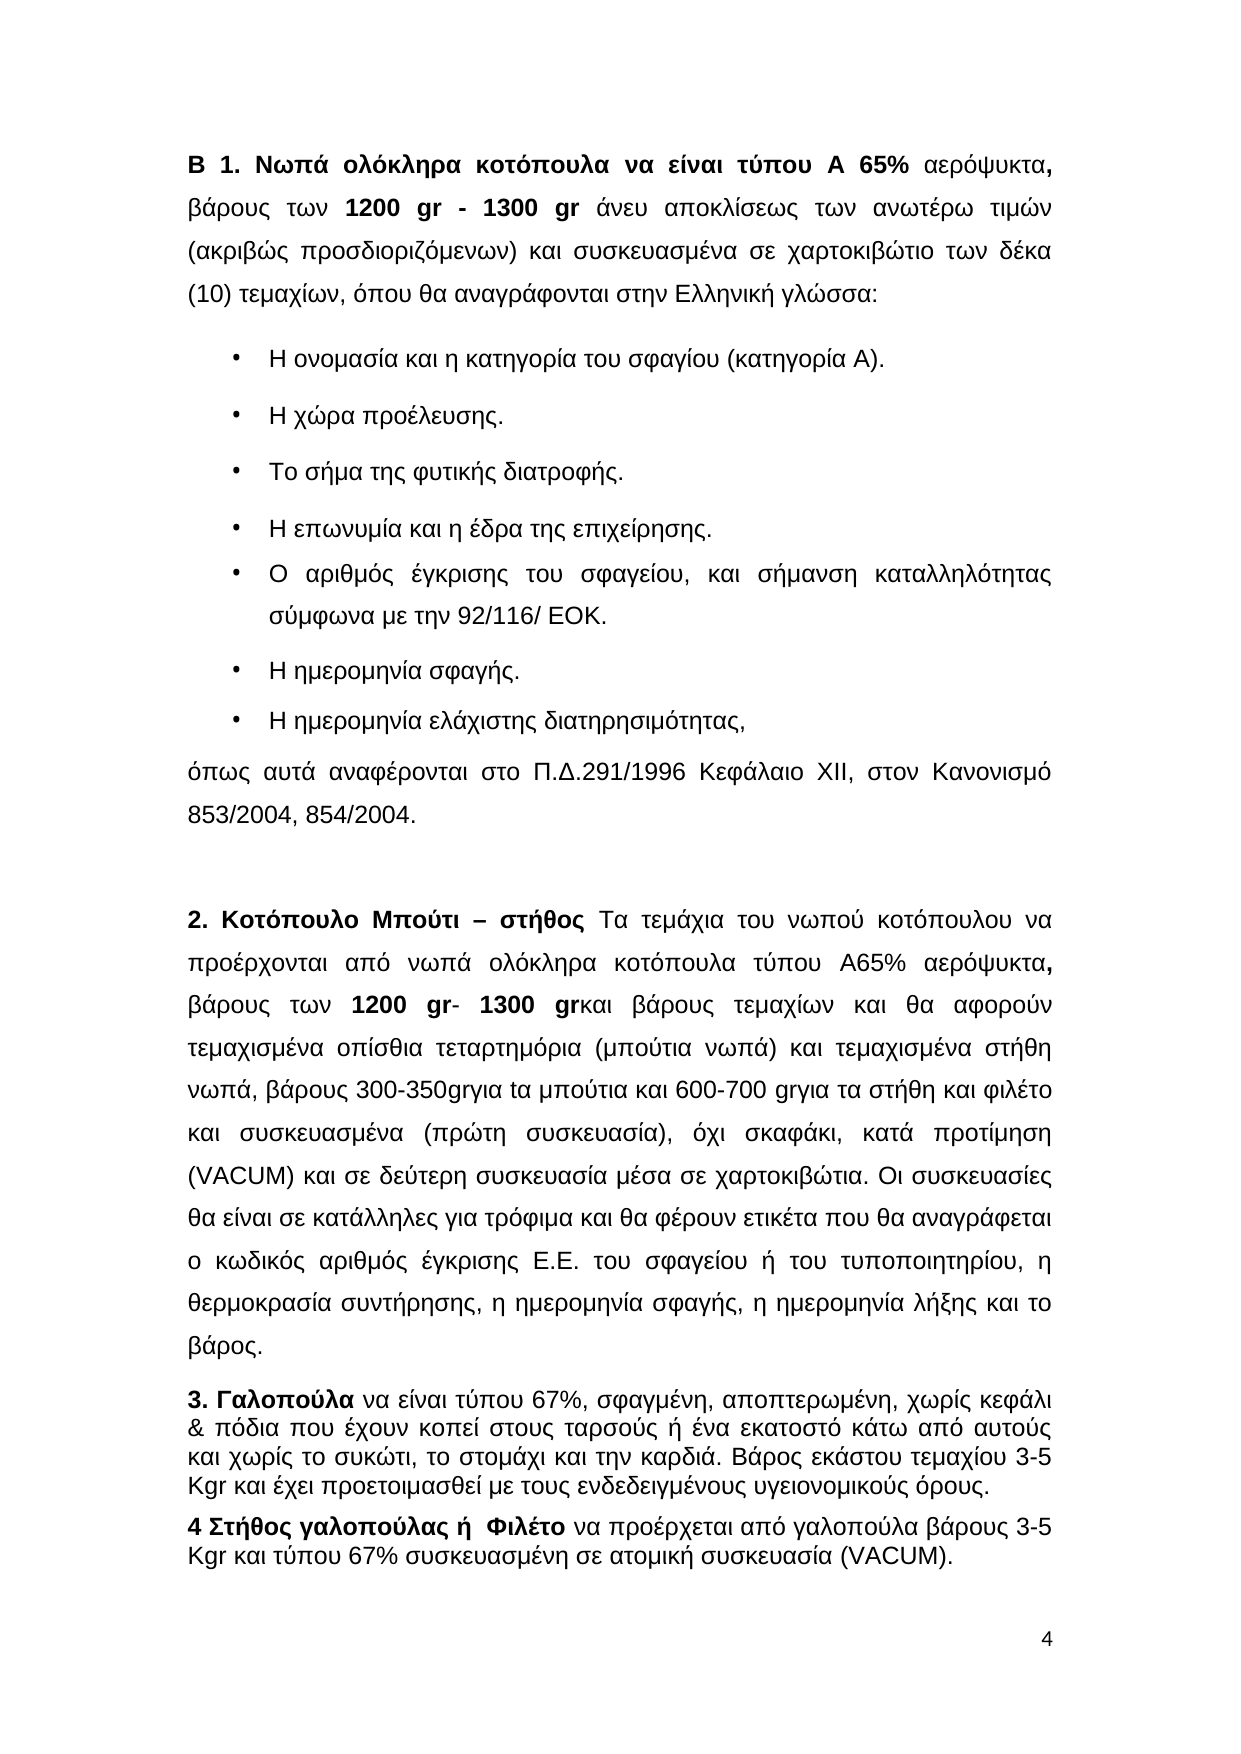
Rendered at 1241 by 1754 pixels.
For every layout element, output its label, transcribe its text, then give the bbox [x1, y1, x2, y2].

list Το σήμα της φυτικής διατροφής. [231, 436, 1053, 492]
text 3. Γαλοπούλα να είναι τύπου 67%, σφαγμένη, αποπτερωμένη, χωρίς κεφάλι & πόδια που έχουν κοπεί στους ταρσούς ή ένα εκατοστό κάτω από αυτούς και χωρίς το συκώτι, το στομάχι και την καρδιά. Βάρος εκάστου τεμαχίου 3-5 Kgr και έχει προετοιμασθεί με τους ενδεδειγμένους υγειονομικούς όρους. [187, 1384, 1053, 1499]
list Η ονομασία και η κατηγορία του σφαγίου (κατηγορία Α). [231, 322, 1053, 379]
list Η χώρα προέλευσης. [231, 379, 1053, 436]
text 2. Κοτόπουλο Μπούτι – στήθος Τα τεμάχια του νωπού κοτόπουλου να προέρχονται από νωπά ολόκληρα κοτόπουλα τύπου A65% αερόψυκτα, βάρους των 1200 gr- 1300 grκαι βάρους τεμαχίων και θα αφορούν τεμαχισμένα οπίσθια τεταρτημόρια (μπούτια νωπά) και τεμαχισμένα στήθη νωπά, βάρους 300-350grγια tα μπούτια και 600-700 grγια τα στήθη και φιλέτο και συσκευασμένα (πρώτη συσκευασία), όχι σκαφάκι, κατά προτίμηση (VACUM) και σε δεύτερη συσκευασία μέσα σε χαρτοκιβώτια. Οι συσκευασίες θα είναι σε κατάλληλες για τρόφιμα και θα φέρουν ετικέτα που θα αναγράφεται ο κωδικός αριθμός έγκρισης Ε.Ε. του σφαγείου ή του τυποποιητηρίου, η θερμοκρασία συντήρησης, η ημερομηνία σφαγής, η ημερομηνία λήξης και το βάρος. [187, 894, 1053, 1363]
text Β 1. Νωπά ολόκληρα κοτόπουλα να είναι τύπου A 65% αερόψυκτα, βάρους των 1200 gr - 1300 gr άνευ αποκλίσεως των ανωτέρω τιμών (ακριβώς προσδιοριζόμενων) και συσκευασμένα σε χαρτοκιβώτιο των δέκα (10) τεμαχίων, όπου θα αναγράφονται στην Ελληνική γλώσσα: [187, 150, 1053, 308]
list Η ημερομηνία σφαγής. [231, 657, 1053, 684]
text όπως αυτά αναφέρονται στο Π.Δ.291/1996 Κεφάλαιο XII, στον Κανονισμό 853/2004, 854/2004. [187, 747, 1053, 832]
text 4 Στήθος γαλοπούλας ή Φιλέτο να προέρχεται από γαλοπούλα βάρους 3-5 Kgr και τύπου 67% συσκευασμένη σε ατομική συσκευασία (VACUM). [187, 1512, 1053, 1569]
list Ο αριθμός έγκρισης του σφαγείου, και σήμανση καταλληλότητας σύμφωνα με την 92/116/ ΕΟΚ. [231, 549, 1053, 633]
list Η επωνυμία και η έδρα της επιχείρησης. [231, 492, 1053, 549]
list Η ημερομηνία ελάχιστης διατηρησιμότητας, [231, 708, 1053, 735]
